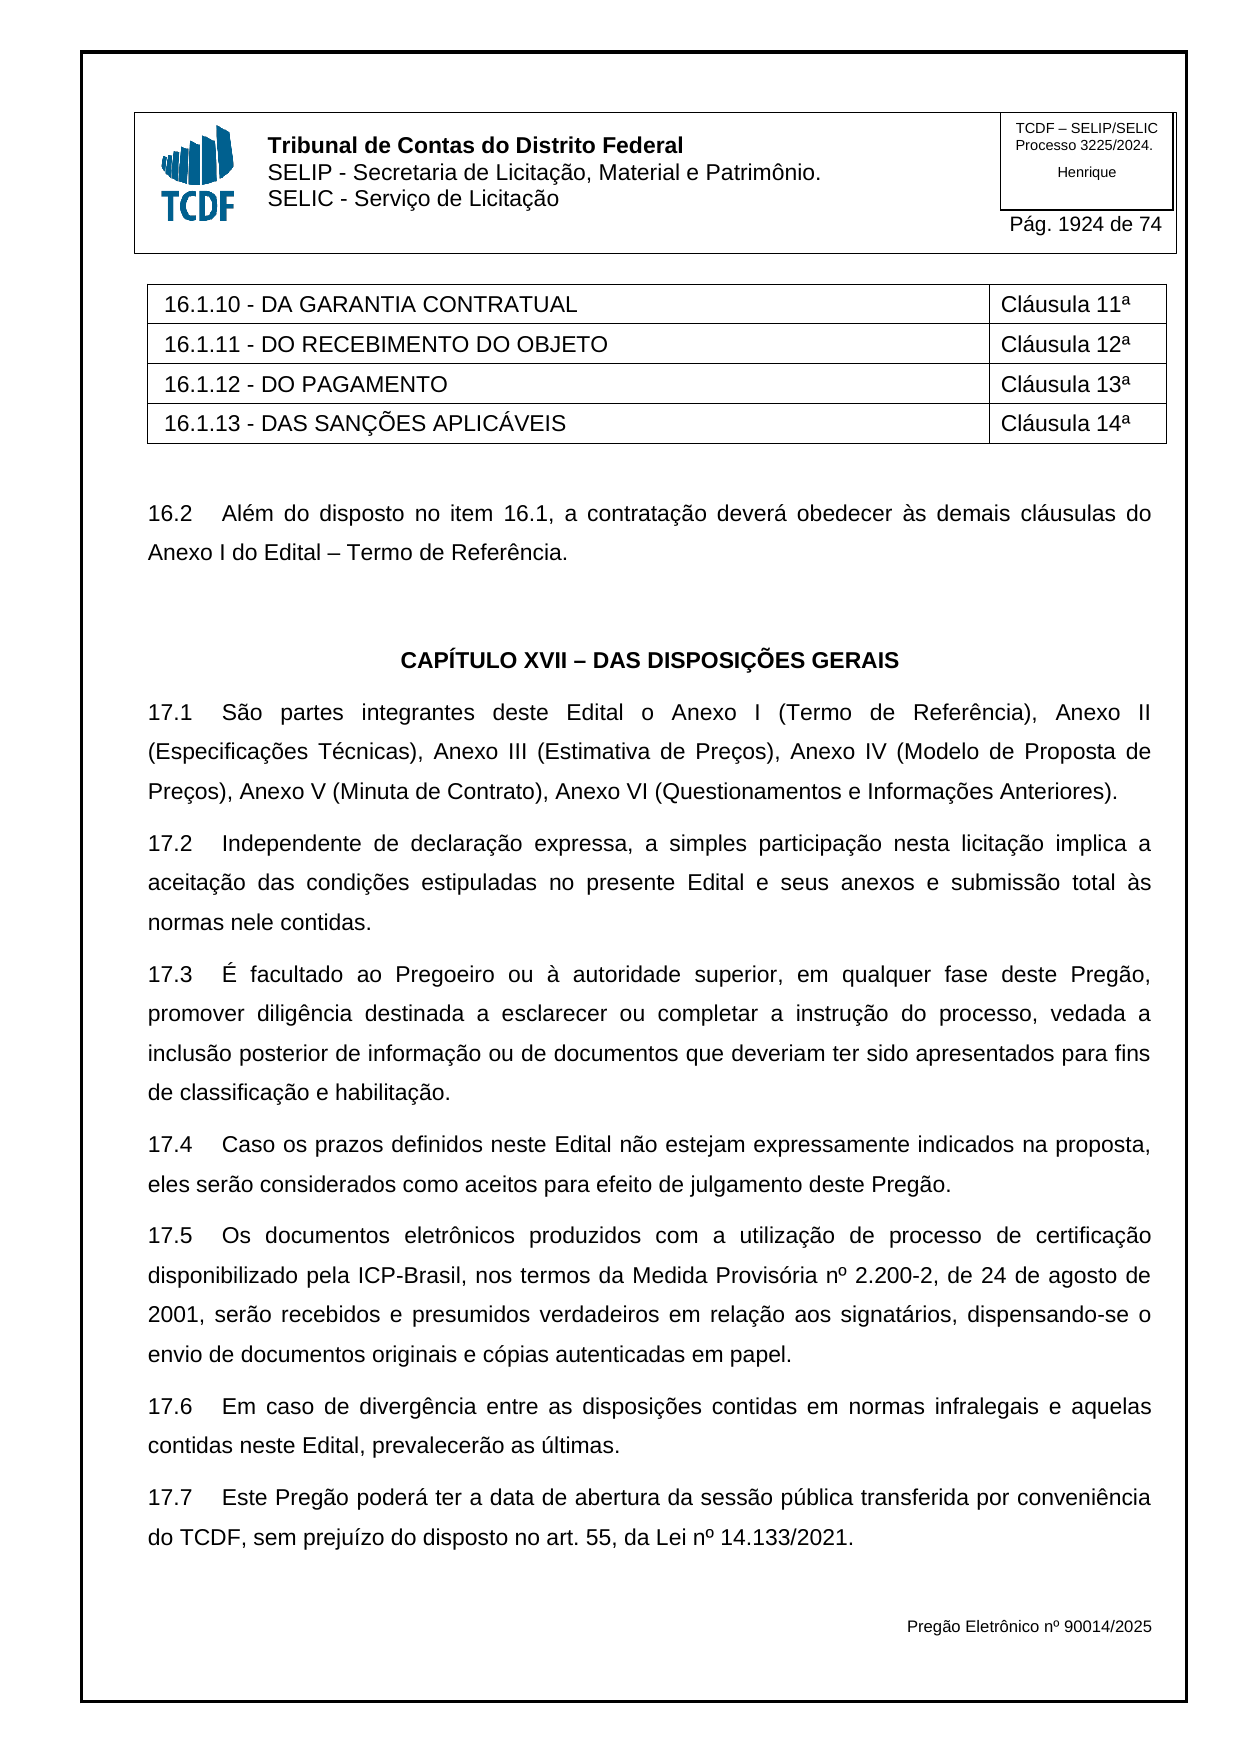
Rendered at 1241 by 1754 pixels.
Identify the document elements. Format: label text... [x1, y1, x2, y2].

text capítulo xVII – DAS DISPOSIÇÕES GERAIS [148, 647, 1152, 673]
table_cell 16.1.10 - DA GARANTIA CONTRATUAL [148, 285, 989, 323]
table_cell Cláusula 14ª [990, 404, 1166, 443]
text 17.7 Este Pregão poderá ter a data de abertura da sessão pública transferida por conveniência do TCDF, sem prejuízo do disposto no art. 55, da Lei nº 14.133/2021. [148, 1484, 1152, 1550]
table_cell Cláusula 11ª [990, 285, 1166, 323]
picture [148, 122, 247, 223]
text 17.4 Caso os prazos definidos neste Edital não estejam expressamente indicados na proposta, eles serão considerados como aceitos para efeito de julgamento deste Pregão. [148, 1131, 1152, 1197]
table_cell Cláusula 13ª [990, 364, 1166, 403]
table_cell 16.1.13 - DAS SANÇÕES APLICÁVEIS [148, 404, 989, 443]
table_cell 16.1.11 - DO RECEBIMENTO DO OBJETO [148, 324, 989, 363]
text 17.1 São partes integrantes deste Edital o Anexo I (Termo de Referência), Anexo II (Especificações Técnicas), Anexo III (Estimativa de Preços), Anexo IV (Modelo de Proposta de Preços), Anexo V (Minuta de Contrato), Anexo VI (Questionamentos e Informações Anteriores). [148, 699, 1152, 804]
table_cell Cláusula 12ª [990, 324, 1166, 363]
text 17.3 É facultado ao Pregoeiro ou à autoridade superior, em qualquer fase deste Pregão, promover diligência destinada a esclarecer ou completar a instrução do processo, vedada a inclusão posterior de informação ou de documentos que deveriam ter sido apresentados para fins de classificação e habilitação. [148, 961, 1152, 1105]
text 17.6 Em caso de divergência entre as disposições contidas em normas infralegais e aquelas contidas neste Edital, prevalecerão as últimas. [148, 1393, 1152, 1459]
text 16.2 Além do disposto no item 16.1, a contratação deverá obedecer às demais cláusulas do Anexo I do Edital – Termo de Referência. [148, 500, 1152, 566]
text 17.2 Independente de declaração expressa, a simples participação nesta licitação implica a aceitação das condições estipuladas no presente Edital e seus anexos e submissão total às normas nele contidas. [148, 830, 1152, 935]
text 17.5 Os documentos eletrônicos produzidos com a utilização de processo de certificação disponibilizado pela ICP-Brasil, nos termos da Medida Provisória nº 2.200-2, de 24 de agosto de 2001, serão recebidos e presumidos verdadeiros em relação aos signatários, dispensando-se o envio de documentos originais e cópias autenticadas em papel. [148, 1222, 1152, 1367]
table_cell 16.1.12 - DO PAGAMENTO [148, 364, 989, 403]
